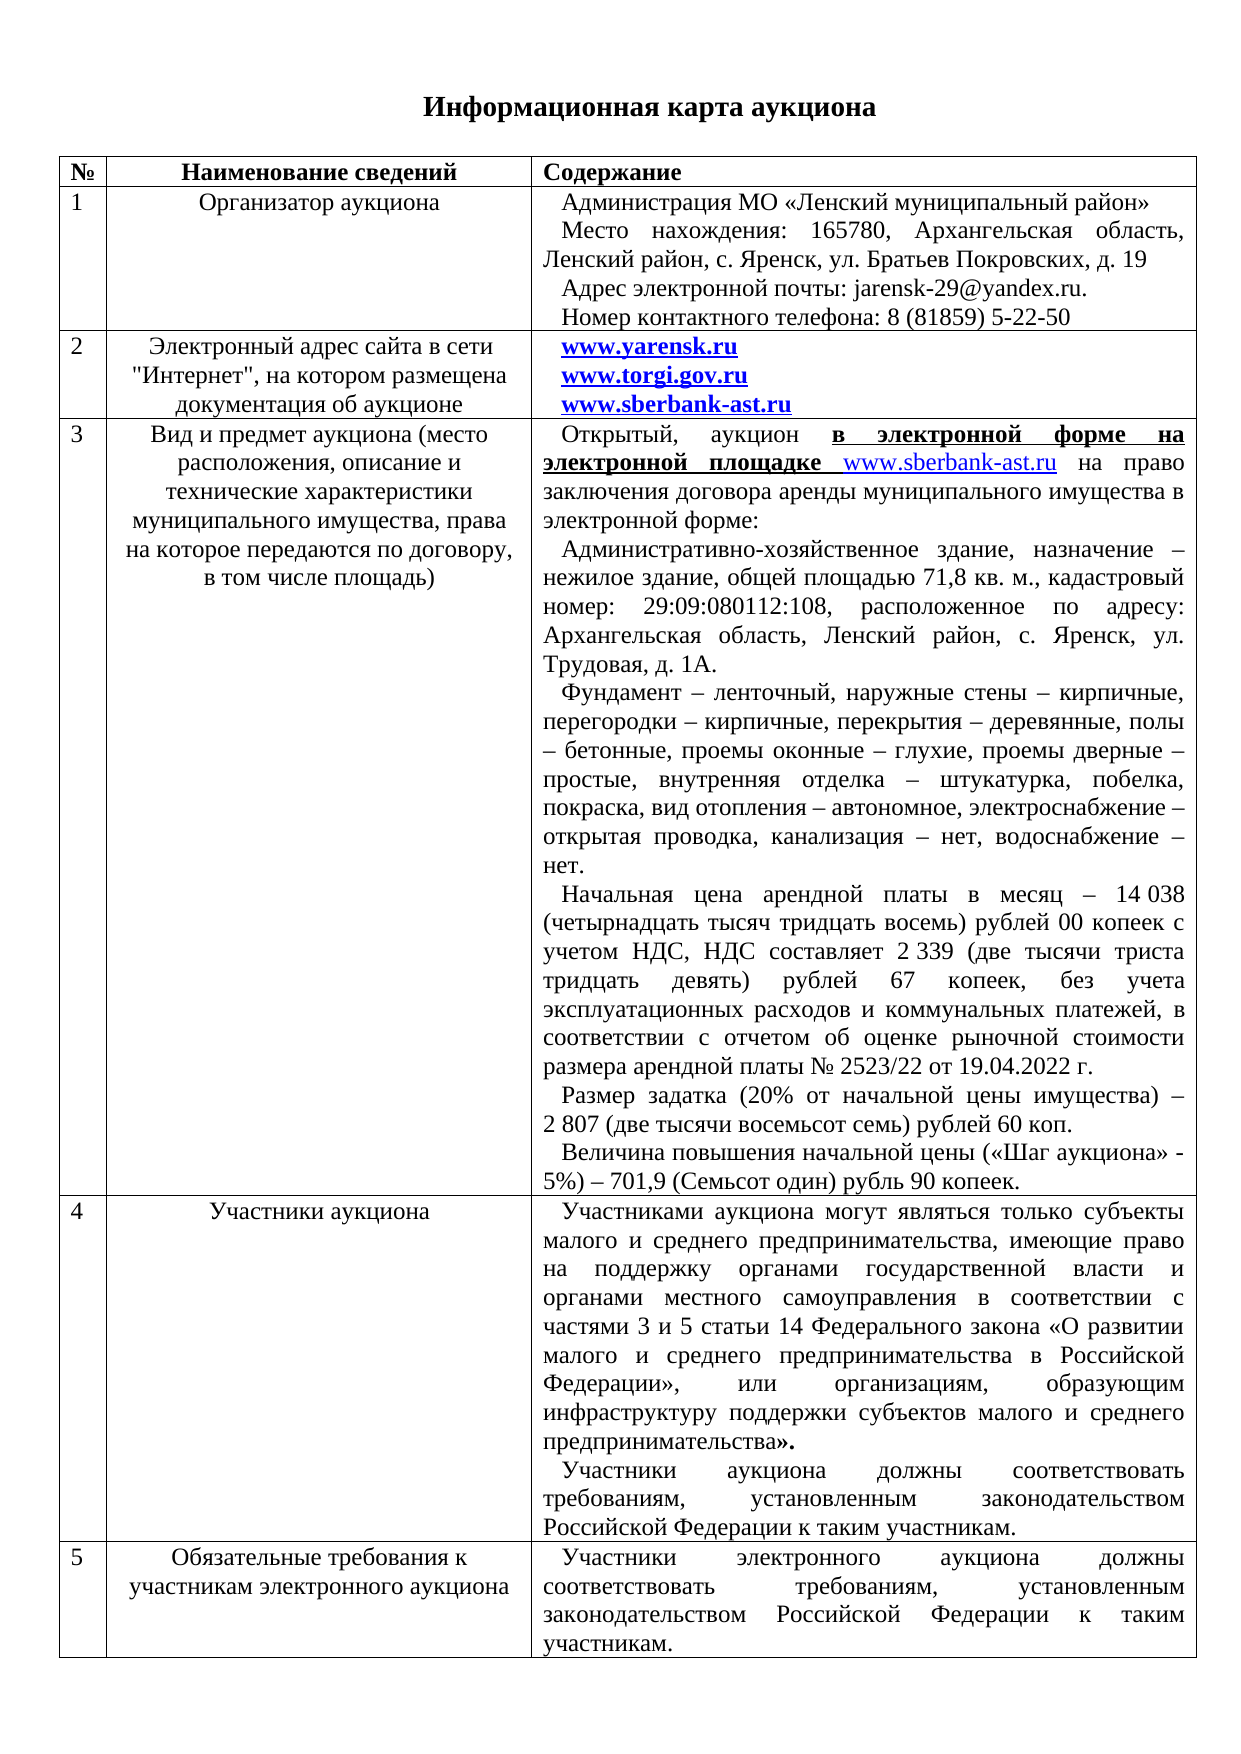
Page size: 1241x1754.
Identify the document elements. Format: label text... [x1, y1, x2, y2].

table_header Наименование сведений [107, 157, 531, 186]
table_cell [532, 1542, 1196, 1657]
table_cell Участниками аукциона могут являться только субъекты малого и среднего предпринимательства, имеющие право на поддержку органами государственной власти и органами местного самоуправления в соответствии с частями 3 и 5 статьи 14 Федерального закона «О развитии малого и среднего предпринимательства в Российской Федерации», или организациям, образующим инфраструктуру поддержки субъектов малого и среднего предпринимательства». Участники аукциона должны соответствовать требованиям, установленным законодательством Российской Федерации к таким участникам. [532, 1196, 1196, 1541]
table_cell 3 [60, 419, 106, 1195]
table_cell Администрация МО «Ленский муниципальный район» Место нахождения: 165780, Архангельская область, Ленский район, с. Яренск, ул. Братьев Покровских, д. 19 Адрес электронной почты: jarensk-29@yandex.ru. Номер контактного телефона: 8 (81859) 5-22-50 [532, 187, 1196, 330]
table_cell www.yarensk.ru www.torgi.gov.ru www.sberbank-ast.ru [532, 331, 1196, 418]
table_cell 5 [60, 1542, 106, 1657]
table_cell Электронный адрес сайта в сети "Интернет", на котором размещена документация об аукционе [107, 331, 531, 418]
table_header № [60, 157, 106, 186]
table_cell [107, 1542, 531, 1657]
table_cell 2 [60, 331, 106, 418]
table_cell 4 [60, 1196, 106, 1541]
text Информационная карта аукциона [148, 89, 1152, 122]
table_header Содержание [532, 157, 1196, 186]
table_cell Участники аукциона [107, 1196, 531, 1541]
table_cell Вид и предмет аукциона (место расположения, описание и технические характеристики муниципального имущества, права на которое передаются по договору, в том числе площадь) [107, 419, 531, 1195]
table_cell Открытый, аукцион в электронной форме на электронной площадке www.sberbank-ast.ru на право заключения договора аренды муниципального имущества в электронной форме: Административно-хозяйственное здание, назначение – нежилое здание, общей площадью 71,8 кв. м., кадастровый номер: 29:09:080112:108, расположенное по адресу: Архангельская область, Ленский район, с. Яренск, ул. Трудовая, д. 1А. Фундамент – ленточный, наружные стены – кирпичные, перегородки – кирпичные, перекрытия – деревянные, полы – бетонные, проемы оконные – глухие, проемы дверные – простые, внутренняя отделка – штукатурка, побелка, покраска, вид отопления – автономное, электроснабжение – открытая проводка, канализация – нет, водоснабжение – нет. Начальная цена арендной платы в месяц – 14 038 (четырнадцать тысяч тридцать восемь) рублей 00 копеек с учетом НДС, НДС составляет 2 339 (две тысячи триста тридцать девять) рублей 67 копеек, без учета эксплуатационных расходов и коммунальных платежей, в соответствии с отчетом об оценке рыночной стоимости размера арендной платы № 2523/22 от 19.04.2022 г. Размер задатка (20% от начальной цены имущества) – 2 807 (две тысячи восемьсот семь) рублей 60 коп. Величина повышения начальной цены («Шаг аукциона» - 5%) – 701,9 (Семьсот один) рубль 90 копеек. [532, 419, 1196, 1195]
table_cell Организатор аукциона [107, 187, 531, 330]
table_cell 1 [60, 187, 106, 330]
